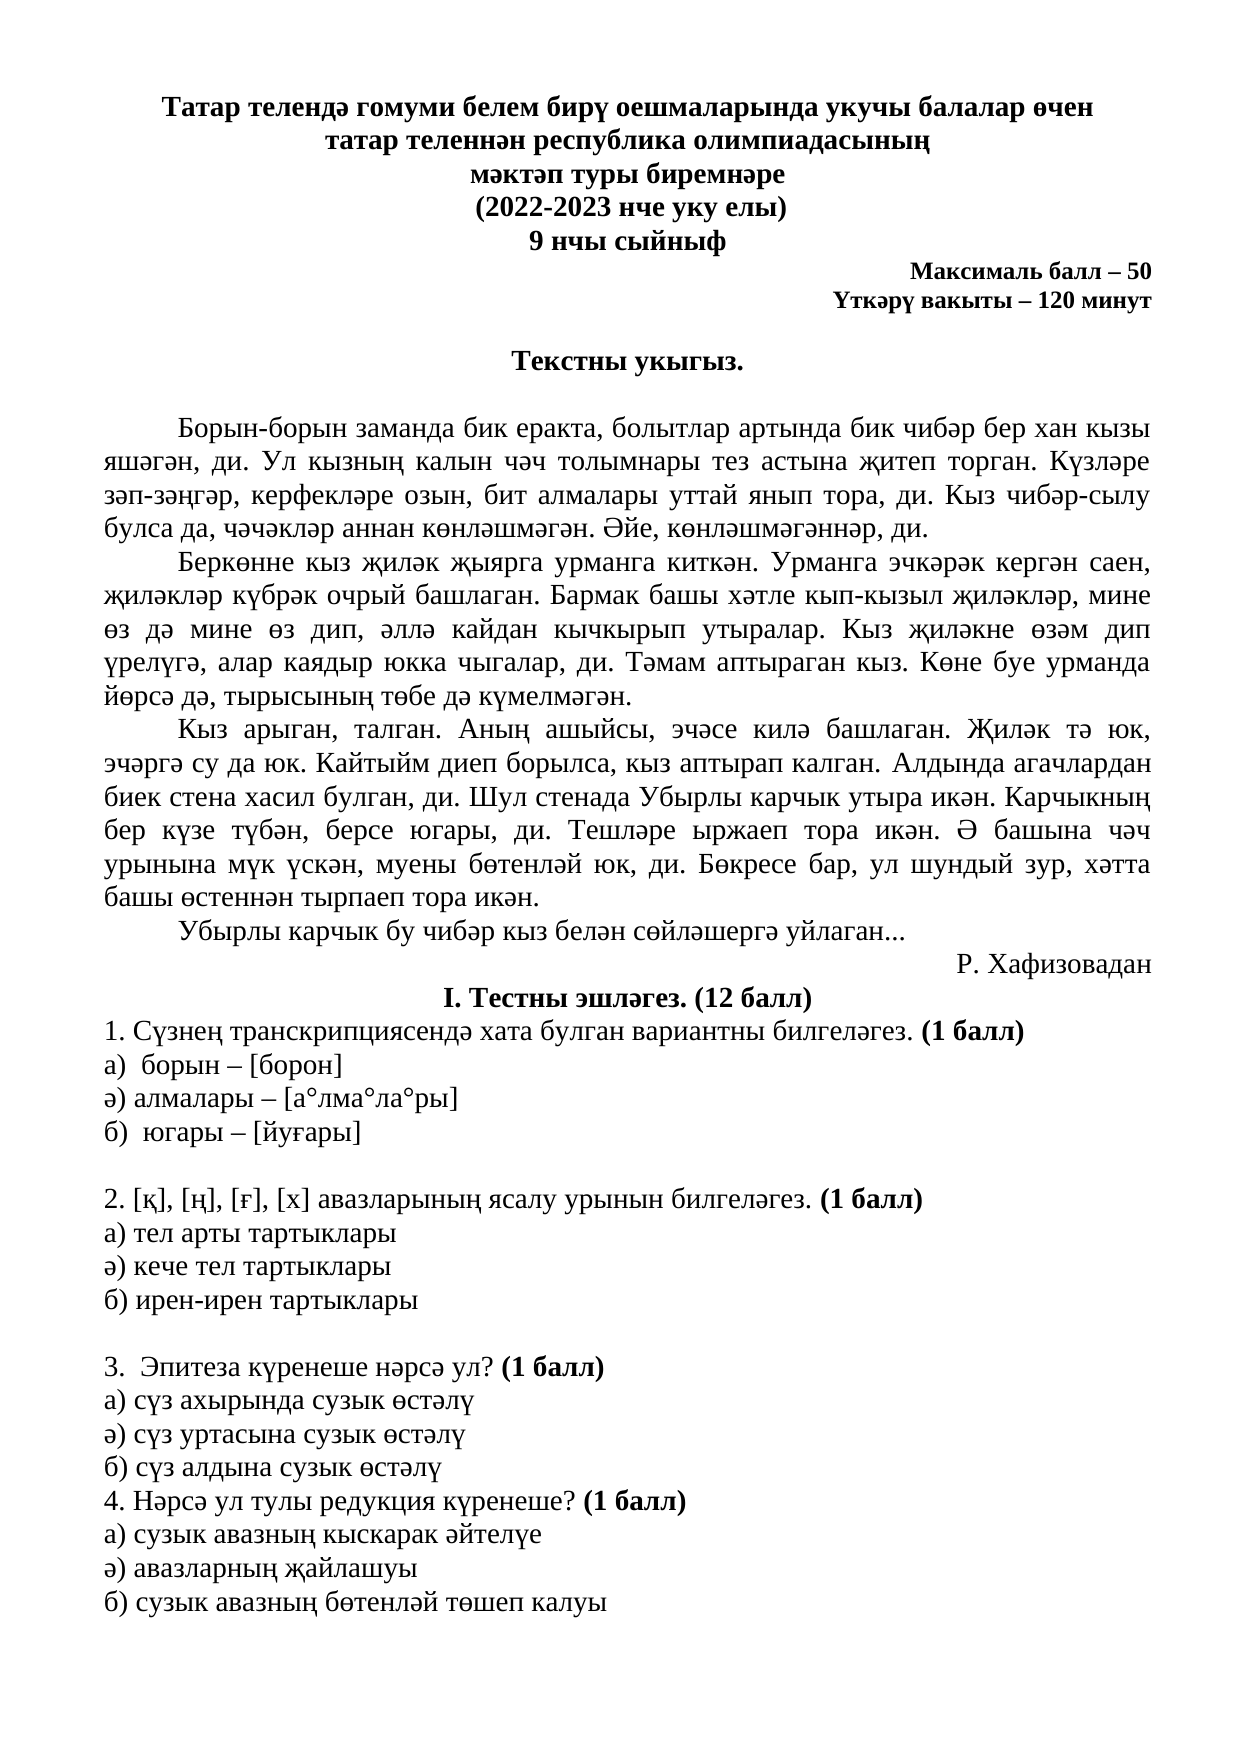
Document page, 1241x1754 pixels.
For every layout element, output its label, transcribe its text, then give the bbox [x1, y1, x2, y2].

text ә) авазларның җайлашуы [103, 1550, 1152, 1584]
text ә) алмалары – [а°лма°ла°ры] [103, 1081, 1152, 1114]
text Убырлы карчык бу чибәр кыз белән сөйләшергә уйлаган... [103, 913, 1152, 946]
text Максималь балл – 50 [103, 256, 1152, 285]
text Татар телендә гомуми белем бирү оешмаларында укучы балалар өчен [103, 89, 1152, 122]
text 2. [қ], [ң], [ғ], [х] авазларының ясалу урынын билгеләгез. (1 балл) [103, 1181, 1152, 1215]
text ә) сүз уртасына сузык өстәлү [103, 1416, 1152, 1449]
text а) сузык авазның кыскарак әйтелүе [103, 1517, 1152, 1550]
text 3. Эпитеза күренеше нәрсә ул? (1 балл) [103, 1349, 1152, 1382]
text б) ирен-ирен тартыклары [103, 1282, 1152, 1315]
text 9 нчы сыйныф [103, 223, 1152, 256]
text а) тел арты тартыклары [103, 1215, 1152, 1248]
text (2022-2023 нче уку елы) [103, 189, 1152, 223]
text Борын-борын заманда бик еракта, болытлар артында бик чибәр бер хан кызы яшәгән, ди. Ул кызның калын чәч толымнары тез астына җитеп торган. Күзләре зәп-зәңгәр, керфекләре озын, бит алмалары уттай янып тора, ди. Кыз чибәр-сылу булса да, чәчәкләр аннан көнләшмәгән. Әйе, көнләшмәгәннәр, ди. [103, 410, 1152, 544]
text Кыз арыган, талган. Аның ашыйсы, эчәсе килә башлаган. Җиләк тә юк, эчәргә су да юк. Кайтыйм диеп борылса, кыз аптырап калган. Алдында агачлардан биек стена хасил булган, ди. Шул стенада Убырлы карчык утыра икән. Карчыкның бер күзе түбән, берсе югары, ди. Тешләре ыржаеп тора икән. Ә башына чәч урынына мүк үскән, муены бөтенләй юк, ди. Бөкресе бар, ул шундый зур, хәтта башы өстеннән тырпаеп тора икән. [103, 712, 1152, 913]
text Р. Хафизовадан [103, 946, 1152, 980]
text татар теленнән республика олимпиадасының [103, 122, 1152, 156]
text 1. Сүзнең транскрипциясендә хата булган вариантны билгеләгез. (1 балл) [103, 1013, 1152, 1047]
text мәктәп туры биремнәре [103, 156, 1152, 189]
text Беркөнне кыз җиләк җыярга урманга киткән. Урманга эчкәрәк кергән саен, җиләкләр күбрәк очрый башлаган. Бармак башы хәтле кып-кызыл җиләкләр, мине өз дә мине өз дип, әллә кайдан кычкырып утыралар. Кыз җиләкне өзәм дип үрелүгә, алар каядыр юкка чыгалар, ди. Тәмам аптыраган кыз. Көне буе урманда йөрсә дә, тырысының төбе дә күмелмәгән. [103, 544, 1152, 712]
text б) сүз алдына сузык өстәлү [103, 1449, 1152, 1483]
text а) борын – [борон] [103, 1047, 1152, 1081]
text I. Тестны эшләгез. (12 балл) [103, 980, 1152, 1013]
text б) сузык авазның бөтенләй төшеп калуы [103, 1584, 1152, 1617]
text Текстны укыгыз. [103, 343, 1152, 376]
text 4. Нәрсә ул тулы редукция күренеше? (1 балл) [103, 1483, 1152, 1517]
text б) югары – [йуғары] [103, 1114, 1152, 1148]
text а) сүз ахырында сузык өстәлү [103, 1382, 1152, 1416]
text Үткәрү вакыты – 120 минут [103, 285, 1152, 314]
text ә) кече тел тартыклары [103, 1248, 1152, 1282]
